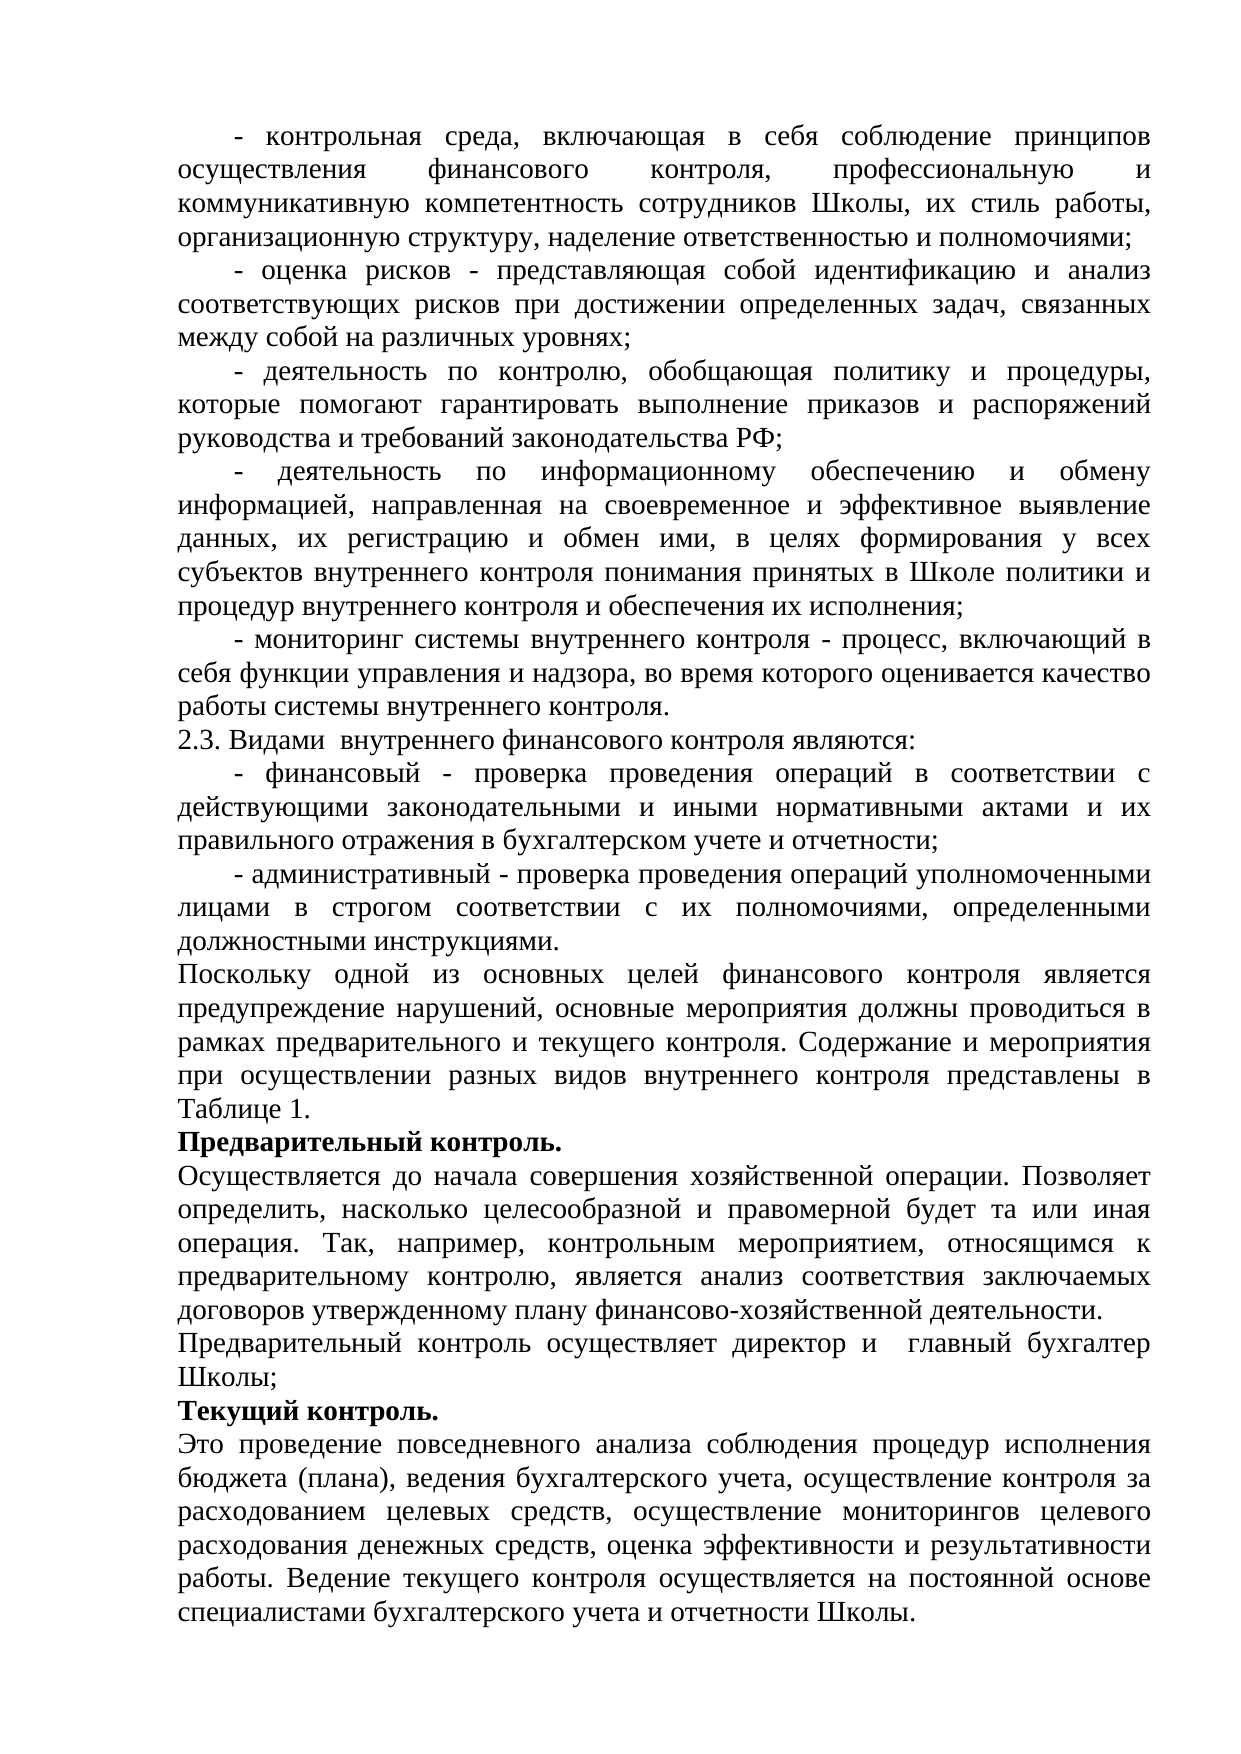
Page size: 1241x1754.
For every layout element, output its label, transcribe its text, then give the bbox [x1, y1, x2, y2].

text - мониторинг системы внутреннего контроля - процесс, включающий в себя функции управления и надзора, во время которого оценивается качество работы системы внутреннего контроля. [177, 621, 1152, 722]
text Осуществляется до начала совершения хозяйственной операции. Позволяет определить, насколько целесообразной и правомерной будет та или иная операция. Так, например, контрольным мероприятием, относящимся к предварительному контролю, является анализ соответствия заключаемых договоров утвержденному плану финансово-хозяйственной деятельности. [177, 1158, 1152, 1326]
text - деятельность по контролю, обобщающая политику и процедуры, которые помогают гарантировать выполнение приказов и распоряжений руководства и требований законодательства РФ; [177, 353, 1152, 453]
text Это проведение повседневного анализа соблюдения процедур исполнения бюджета (плана), ведения бухгалтерского учета, осуществление контроля за расходованием целевых средств, осуществление мониторингов целевого расходования денежных средств, оценка эффективности и результативности работы. Ведение текущего контроля осуществляется на постоянной основе специалистами бухгалтерского учета и отчетности Школы. [177, 1426, 1152, 1627]
text - оценка рисков - представляющая собой идентификацию и анализ соответствующих рисков при достижении определенных задач, связанных между собой на различных уровнях; [177, 252, 1152, 353]
text - административный - проверка проведения операций уполномоченными лицами в строгом соответствии с их полномочиями, определенными должностными инструкциями. [177, 856, 1152, 957]
text 2.3. Видами внутреннего финансового контроля являются: [177, 722, 1152, 755]
text Предварительный контроль осуществляет директор и главный бухгалтер Школы; [177, 1326, 1152, 1393]
text - финансовый - проверка проведения операций в соответствии с действующими законодательными и иными нормативными актами и их правильного отражения в бухгалтерском учете и отчетности; [177, 755, 1152, 856]
text Поскольку одной из основных целей финансового контроля является предупреждение нарушений, основные мероприятия должны проводиться в рамках предварительного и текущего контроля. Содержание и мероприятия при осуществлении разных видов внутреннего контроля представлены в Таблице 1. [177, 957, 1152, 1124]
text Предварительный контроль. [177, 1124, 1152, 1158]
text - деятельность по информационному обеспечению и обмену информацией, направленная на своевременное и эффективное выявление данных, их регистрацию и обмен ими, в целях формирования у всех субъектов внутреннего контроля понимания принятых в Школе политики и процедур внутреннего контроля и обеспечения их исполнения; [177, 453, 1152, 621]
text - контрольная среда, включающая в себя соблюдение принципов осуществления финансового контроля, профессиональную и коммуникативную компетентность сотрудников Школы, их стиль работы, организационную структуру, наделение ответственностью и полномочиями; [177, 118, 1152, 252]
text Текущий контроль. [177, 1393, 1152, 1426]
